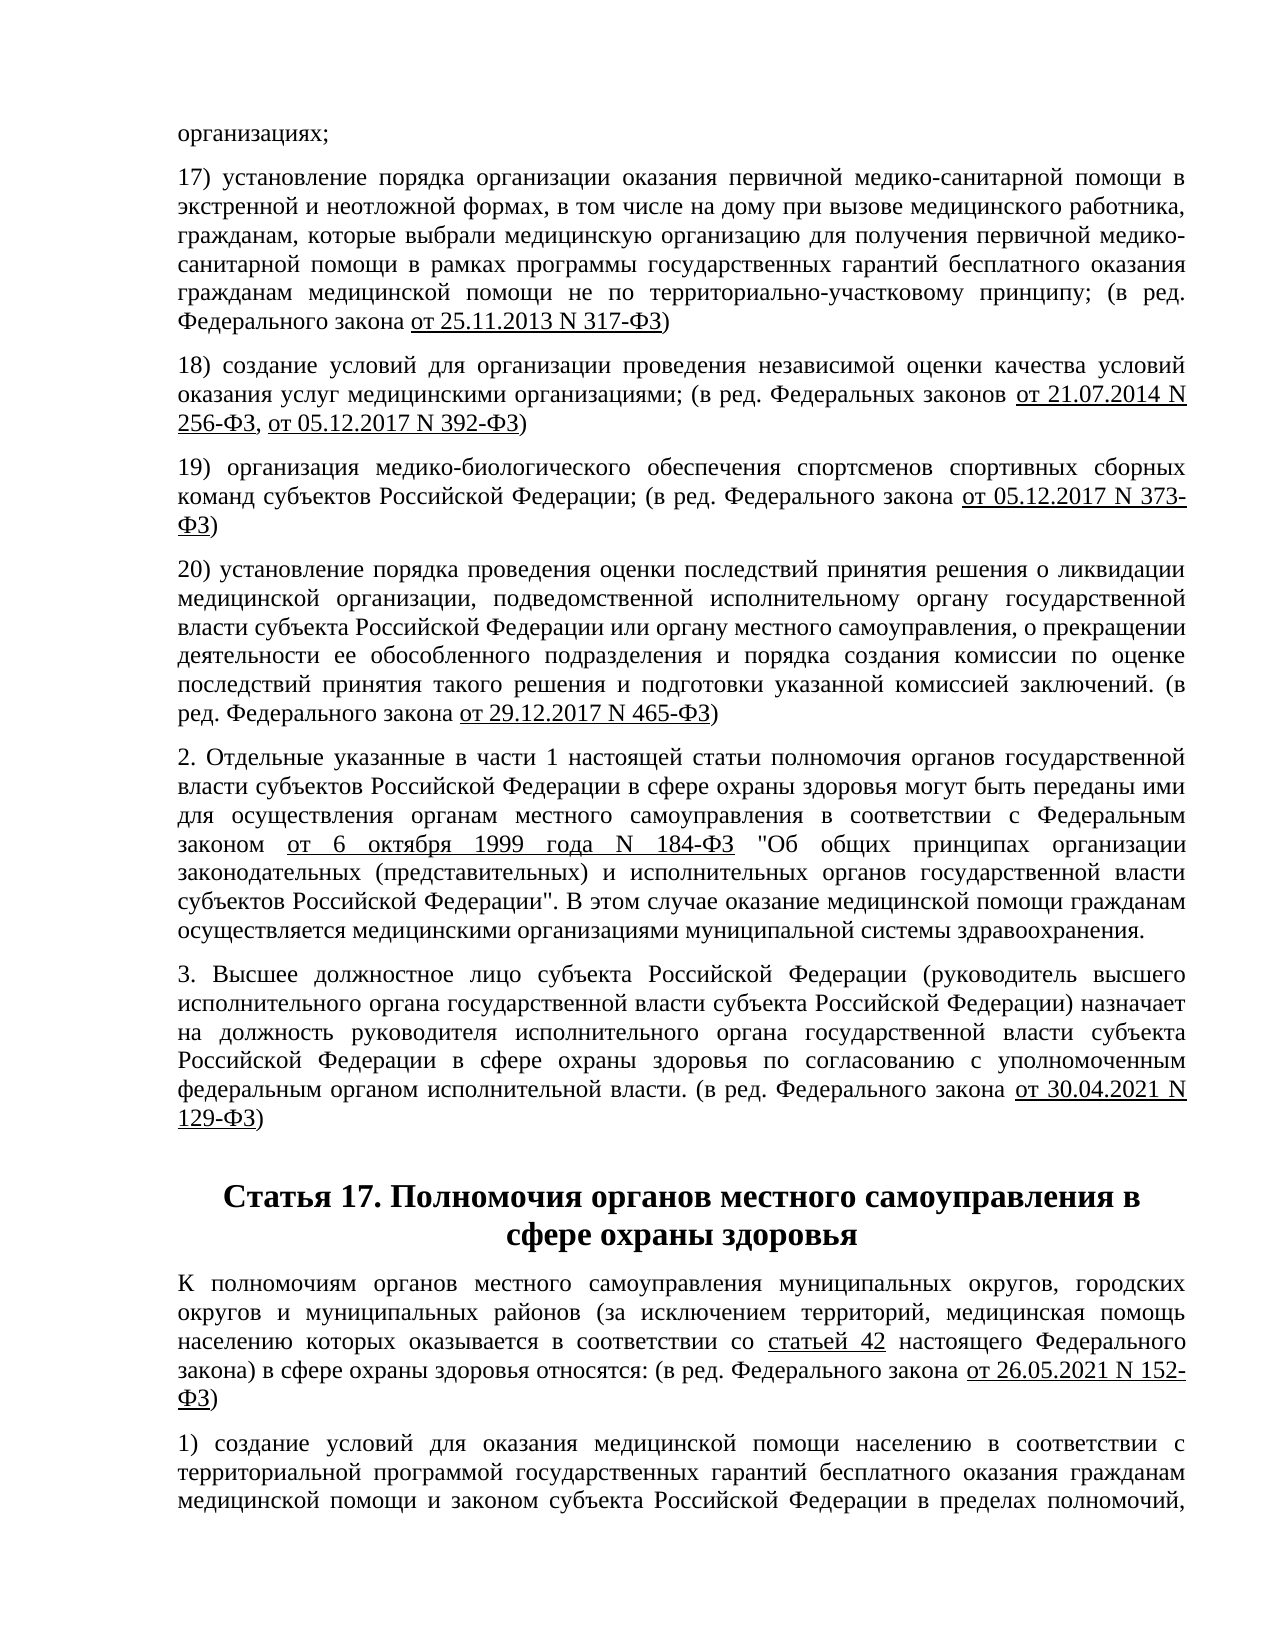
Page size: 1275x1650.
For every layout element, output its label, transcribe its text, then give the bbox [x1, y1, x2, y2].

text 17) установление порядка организации оказания первичной медико-санитарной помощи в экстренной и неотложной формах, в том числе на дому при вызове медицинского работника, гражданам, которые выбрали медицинскую организацию для получения первичной медико-санитарной помощи в рамках программы государственных гарантий бесплатного оказания гражданам медицинской помощи не по территориально-участковому принципу; (в ред. Федерального закона от 25.11.2013 N 317-ФЗ) [177, 162, 1186, 335]
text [177, 118, 1186, 147]
text К полномочиям органов местного самоуправления муниципальных округов, городских округов и муниципальных районов (за исключением территорий, медицинская помощь населению которых оказывается в соответствии со статьей 42 настоящего Федерального закона) в сфере охраны здоровья относятся: (в ред. Федерального закона от 26.05.2021 N 152-ФЗ) [177, 1268, 1186, 1412]
text 2. Отдельные указанные в части 1 настоящей статьи полномочия органов государственной власти субъектов Российской Федерации в сфере охраны здоровья могут быть переданы ими для осуществления органам местного самоуправления в соответствии с Федеральным законом от 6 октября 1999 года N 184-ФЗ "Об общих принципах организации законодательных (представительных) и исполнительных органов государственной власти субъектов Российской Федерации". В этом случае оказание медицинской помощи гражданам осуществляется медицинскими организациями муниципальной системы здравоохранения. [177, 742, 1186, 944]
text 3. Высшее должностное лицо субъекта Российской Федерации (руководитель высшего исполнительного органа государственной власти субъекта Российской Федерации) назначает на должность руководителя исполнительного органа государственной власти субъекта Российской Федерации в сфере охраны здоровья по согласованию с уполномоченным федеральным органом исполнительной власти. (в ред. Федерального закона от 30.04.2021 N 129-ФЗ) [177, 959, 1186, 1132]
text 18) создание условий для организации проведения независимой оценки качества условий оказания услуг медицинскими организациями; (в ред. Федеральных законов от 21.07.2014 N 256-ФЗ, от 05.12.2017 N 392-ФЗ) [177, 351, 1186, 437]
text 20) установление порядка проведения оценки последствий принятия решения о ликвидации медицинской организации, подведомственной исполнительному органу государственной власти субъекта Российской Федерации или органу местного самоуправления, о прекращении деятельности ее обособленного подразделения и порядка создания комиссии по оценке последствий принятия такого решения и подготовки указанной комиссией заключений. (в ред. Федерального закона от 29.12.2017 N 465-ФЗ) [177, 554, 1186, 727]
text Статья 17. Полномочия органов местного самоуправления в сфере охраны здоровья [177, 1176, 1186, 1253]
text 19) организация медико-биологического обеспечения спортсменов спортивных сборных команд субъектов Российской Федерации; (в ред. Федерального закона от 05.12.2017 N 373-ФЗ) [177, 452, 1186, 539]
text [177, 1428, 1186, 1514]
